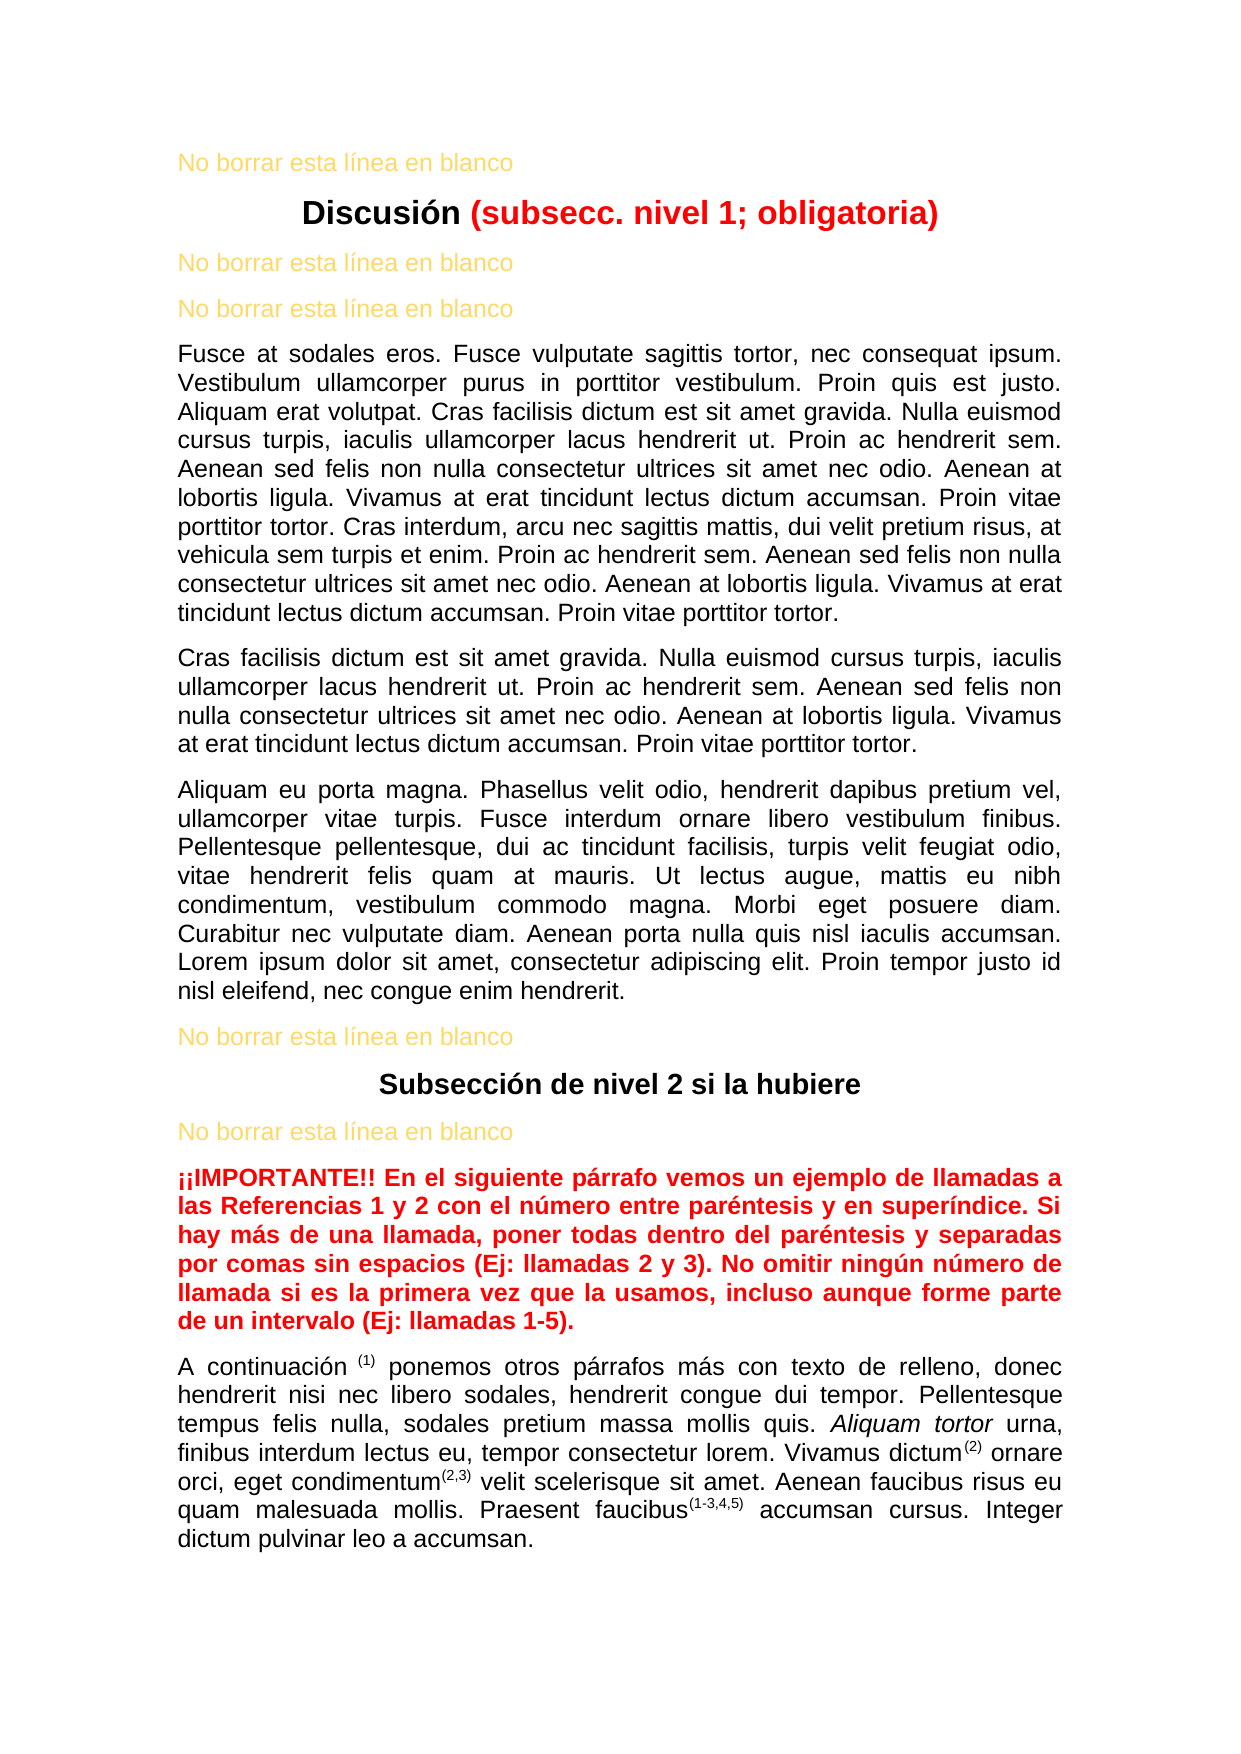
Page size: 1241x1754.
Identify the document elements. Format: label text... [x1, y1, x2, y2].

text Cras facilisis dictum est sit amet gravida. Nulla euismod cursus turpis, iaculis ullamcorper lacus hendrerit ut. Proin ac hendrerit sem. Aenean sed felis non nulla consectetur ultrices sit amet nec odio. Aenean at lobortis ligula. Vivamus at erat tincidunt lectus dictum accumsan. Proin vitae porttitor tortor. [177, 643, 1063, 758]
text Aliquam eu porta magna. Phasellus velit odio, hendrerit dapibus pretium vel, ullamcorper vitae turpis. Fusce interdum ornare libero vestibulum finibus. Pellentesque pellentesque, dui ac tincidunt facilisis, turpis velit feugiat odio, vitae hendrerit felis quam at mauris. Ut lectus augue, mattis eu nibh condimentum, vestibulum commodo magna. Morbi eget posuere diam. Curabitur nec vulputate diam. Aenean porta nulla quis nisl iaculis accumsan. Lorem ipsum dolor sit amet, consectetur adipiscing elit. Proin tempor justo id nisl eleifend, nec congue enim hendrerit. [177, 775, 1063, 1005]
text No borrar esta línea en blanco [177, 1021, 1063, 1050]
text ¡¡IMPORTANTE!! En el siguiente párrafo vemos un ejemplo de llamadas a las Referencias 1 y 2 con el número entre paréntesis y en superíndice. Si hay más de una llamada, poner todas dentro del paréntesis y separadas por comas sin espacios (Ej: llamadas 2 y 3). No omitir ningún número de llamada si es la primera vez que la usamos, incluso aunque forme parte de un intervalo (Ej: llamadas 1-5). [177, 1162, 1063, 1335]
text Subsección de nivel 2 si la hubiere [177, 1067, 1063, 1100]
text No borrar esta línea en blanco [177, 293, 1063, 322]
text No borrar esta línea en blanco [177, 1117, 1063, 1146]
text Fusce at sodales eros. Fusce vulputate sagittis tortor, nec consequat ipsum. Vestibulum ullamcorper purus in porttitor vestibulum. Proin quis est justo. Aliquam erat volutpat. Cras facilisis dictum est sit amet gravida. Nulla euismod cursus turpis, iaculis ullamcorper lacus hendrerit ut. Proin ac hendrerit sem. Aenean sed felis non nulla consectetur ultrices sit amet nec odio. Aenean at lobortis ligula. Vivamus at erat tincidunt lectus dictum accumsan. Proin vitae porttitor tortor. Cras interdum, arcu nec sagittis mattis, dui velit pretium risus, at vehicula sem turpis et enim. Proin ac hendrerit sem. Aenean sed felis non nulla consectetur ultrices sit amet nec odio. Aenean at lobortis ligula. Vivamus at erat tincidunt lectus dictum accumsan. Proin vitae porttitor tortor. [177, 339, 1063, 626]
text Discusión (subsecc. nivel 1; obligatoria) [177, 193, 1063, 231]
text No borrar esta línea en blanco [177, 248, 1063, 277]
text A continuación (1) ponemos otros párrafos más con texto de relleno, donec hendrerit nisi nec libero sodales, hendrerit congue dui tempor. Pellentesque tempus felis nulla, sodales pretium massa mollis quis. Aliquam tortor urna, finibus interdum lectus eu, tempor consectetur lorem. Vivamus dictum(2) ornare orci, eget condimentum(2,3) velit scelerisque sit amet. Aenean faucibus risus eu quam malesuada mollis. Praesent faucibus(1-3,4,5) accumsan cursus. Integer dictum pulvinar leo a accumsan. [177, 1352, 1063, 1553]
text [177, 148, 1063, 176]
